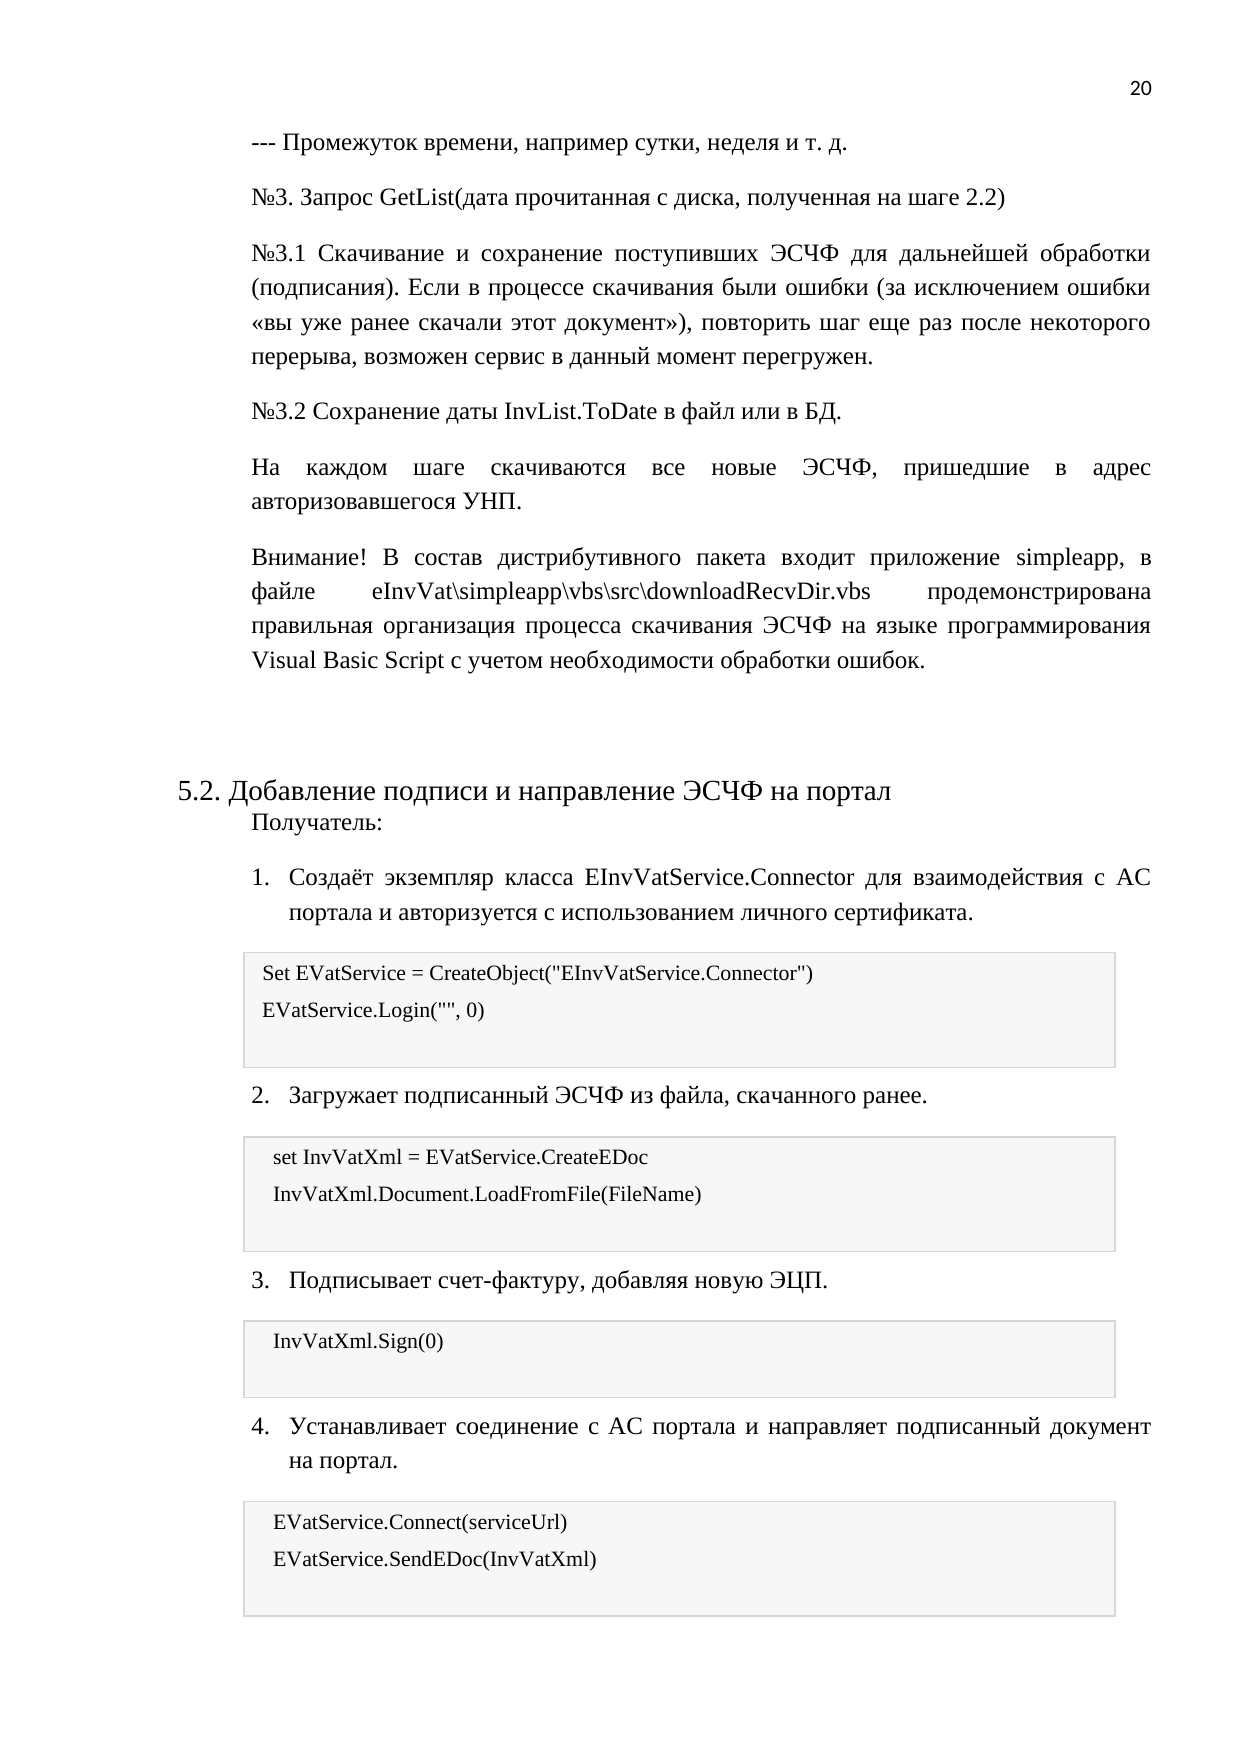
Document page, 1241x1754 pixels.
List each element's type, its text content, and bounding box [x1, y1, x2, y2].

text №3. Запрос GetList(дата прочитанная с диска, полученная на шаге 2.2) [251, 182, 1152, 211]
text Получатель: [177, 807, 1152, 836]
text На каждом шаге скачиваются все новые ЭСЧФ, пришедшие в адрес авторизовавшегося УНП. [251, 452, 1152, 515]
text InvVatXml.Sign(0) [245, 1322, 1114, 1353]
text set InvVatXml = EVatService.CreateEDoc [245, 1138, 1114, 1169]
text EVatService.Login("", 0) [245, 989, 1114, 1023]
text --- Промежуток времени, например сутки, неделя и т. д. [251, 127, 1152, 156]
list Загружает подписанный ЭСЧФ из файла, скачанного ранее. [251, 1081, 1152, 1109]
subtitle 5.2. Добавление подписи и направление ЭСЧФ на портал [177, 773, 1152, 807]
text EVatService.SendEDoc(InvVatXml) [245, 1538, 1114, 1572]
text EVatService.Connect(serviceUrl) [245, 1502, 1114, 1534]
list Устанавливает соединение с АС портала и направляет подписанный документ на портал. [251, 1411, 1152, 1474]
text Внимание! В состав дистрибутивного пакета входит приложение simpleapp, в файле eInvVat\simpleapp\vbs\src\downloadRecvDir.vbs продемонстрирована правильная организация процесса скачивания ЭСЧФ на языке программирования Visual Basic Script с учетом необходимости обработки ошибок. [251, 542, 1152, 674]
list Создаёт экземпляр класса EInvVatService.Connector для взаимодействия с АС портала и авторизуется с использованием личного сертификата. [251, 862, 1152, 925]
text InvVatXml.Document.LoadFromFile(FileName) [245, 1174, 1114, 1207]
list Подписывает счет-фактуру, добавляя новую ЭЦП. [251, 1265, 1152, 1293]
text №3.2 Сохранение даты InvList.ToDate в файл или в БД. [251, 396, 1152, 425]
text Set EVatService = CreateObject("EInvVatService.Connector") [245, 953, 1114, 985]
text №3.1 Скачивание и сохранение поступивших ЭСЧФ для дальнейшей обработки (подписания). Если в процессе скачивания были ошибки (за исключением ошибки «вы уже ранее скачали этот документ»), повторить шаг еще раз после некоторого перерыва, возможен сервис в данный момент перегружен. [251, 238, 1152, 370]
